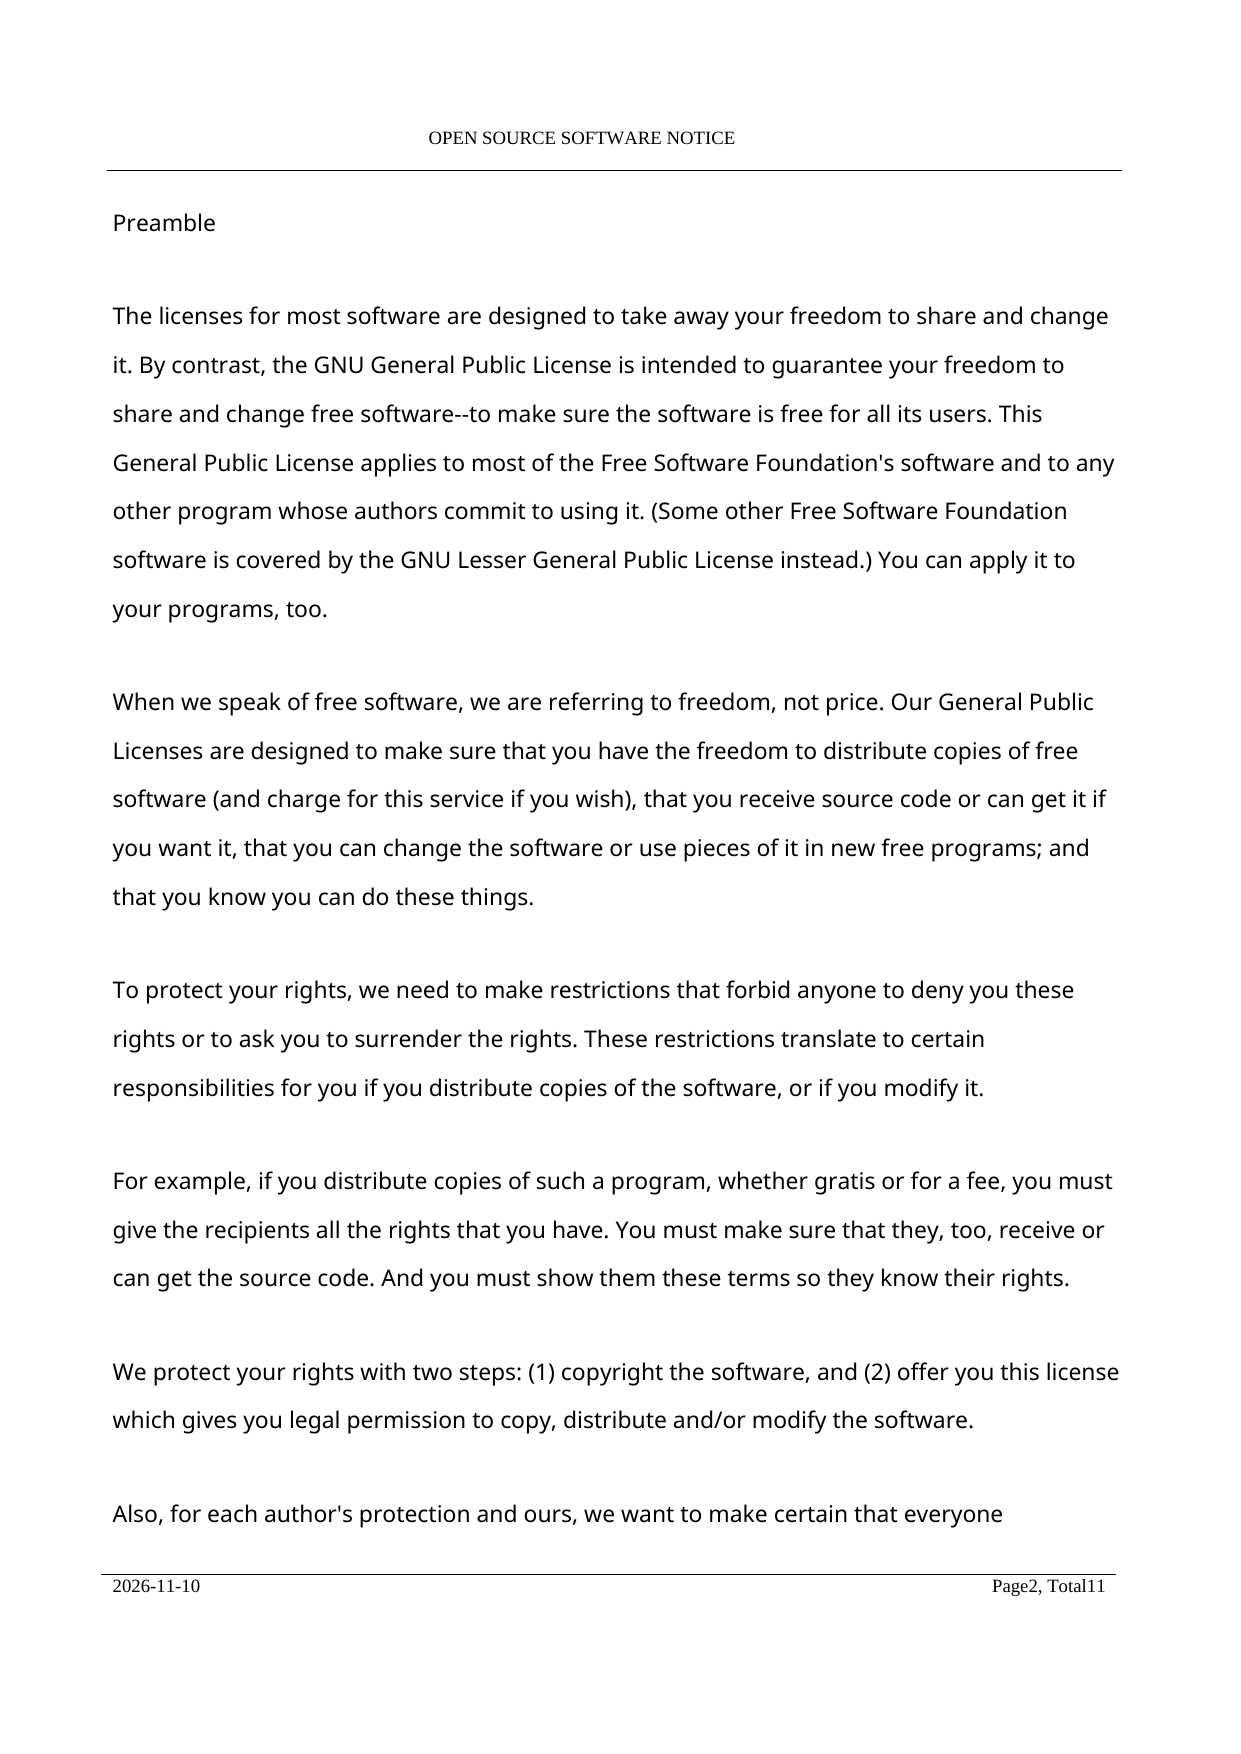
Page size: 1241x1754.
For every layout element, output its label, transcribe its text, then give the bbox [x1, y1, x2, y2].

text To protect your rights, we need to make restrictions that forbid anyone to deny you these rights or to ask you to surrender the rights. These restrictions translate to certain responsibilities for you if you distribute copies of the software, or if you modify it. [112, 973, 1128, 1103]
text Preamble [112, 206, 1128, 239]
text The licenses for most software are designed to take away your freedom to share and change it. By contrast, the GNU General Public License is intended to guarantee your freedom to share and change free software--to make sure the software is free for all its users. This General Public License applies to most of the Free Software Foundation's software and to any other program whose authors commit to using it. (Some other Free Software Foundation software is covered by the GNU Lesser General Public License instead.) You can apply it to your programs, too. [112, 299, 1128, 624]
text We protect your rights with two steps: (1) copyright the software, and (2) offer you this license which gives you legal permission to copy, distribute and/or modify the software. [112, 1355, 1128, 1436]
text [112, 1497, 1128, 1529]
text When we speak of free software, we are referring to freedom, not price. Our General Public Licenses are designed to make sure that you have the freedom to distribute copies of free software (and charge for this service if you wish), that you receive source code or can get it if you want it, that you can change the software or use pieces of it in new free programs; and that you know you can do these things. [112, 685, 1128, 913]
text For example, if you distribute copies of such a program, whether gratis or for a fee, you must give the recipients all the rights that you have. You must make sure that they, too, receive or can get the source code. And you must show them these terms so they know their rights. [112, 1164, 1128, 1294]
